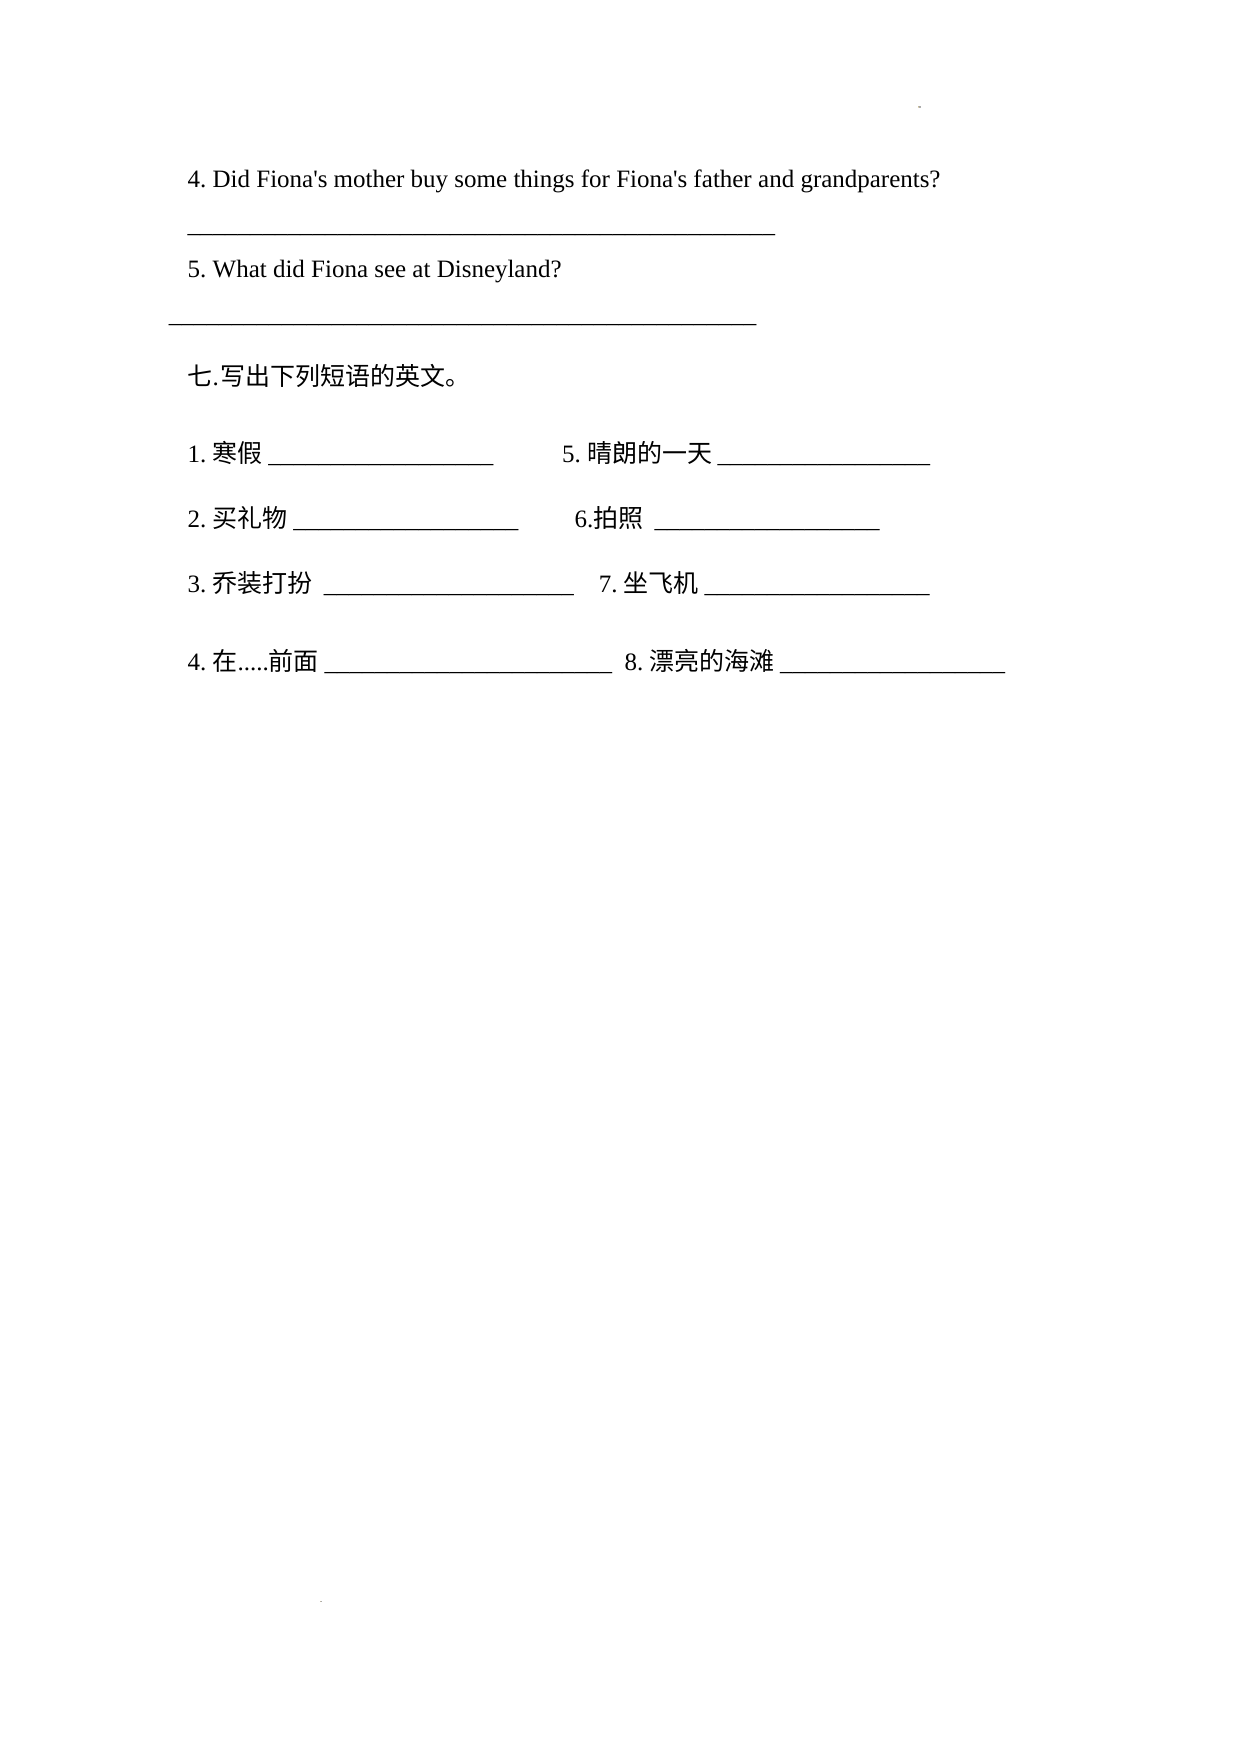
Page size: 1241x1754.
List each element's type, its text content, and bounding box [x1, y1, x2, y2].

list 写出下列短语的英文。 [187, 342, 1053, 407]
list _______________________________________________ [187, 207, 1053, 239]
list 在.....前面 _______________________ 8. 漂亮的海滩 __________________ [187, 627, 1053, 692]
list _______________________________________________ [150, 297, 1053, 329]
list What did Fiona see at Disneyland? [187, 252, 1053, 284]
list 寒假 __________________ 5. 晴朗的一天 _________________ [187, 419, 1053, 484]
list 乔装打扮 ____________________ 7. 坐飞机 __________________ [187, 549, 1053, 614]
list 买礼物 __________________ 6.拍照 __________________ [187, 484, 1053, 549]
list Did Fiona's mother buy some things for Fiona's father and grandparents? [187, 162, 1053, 194]
